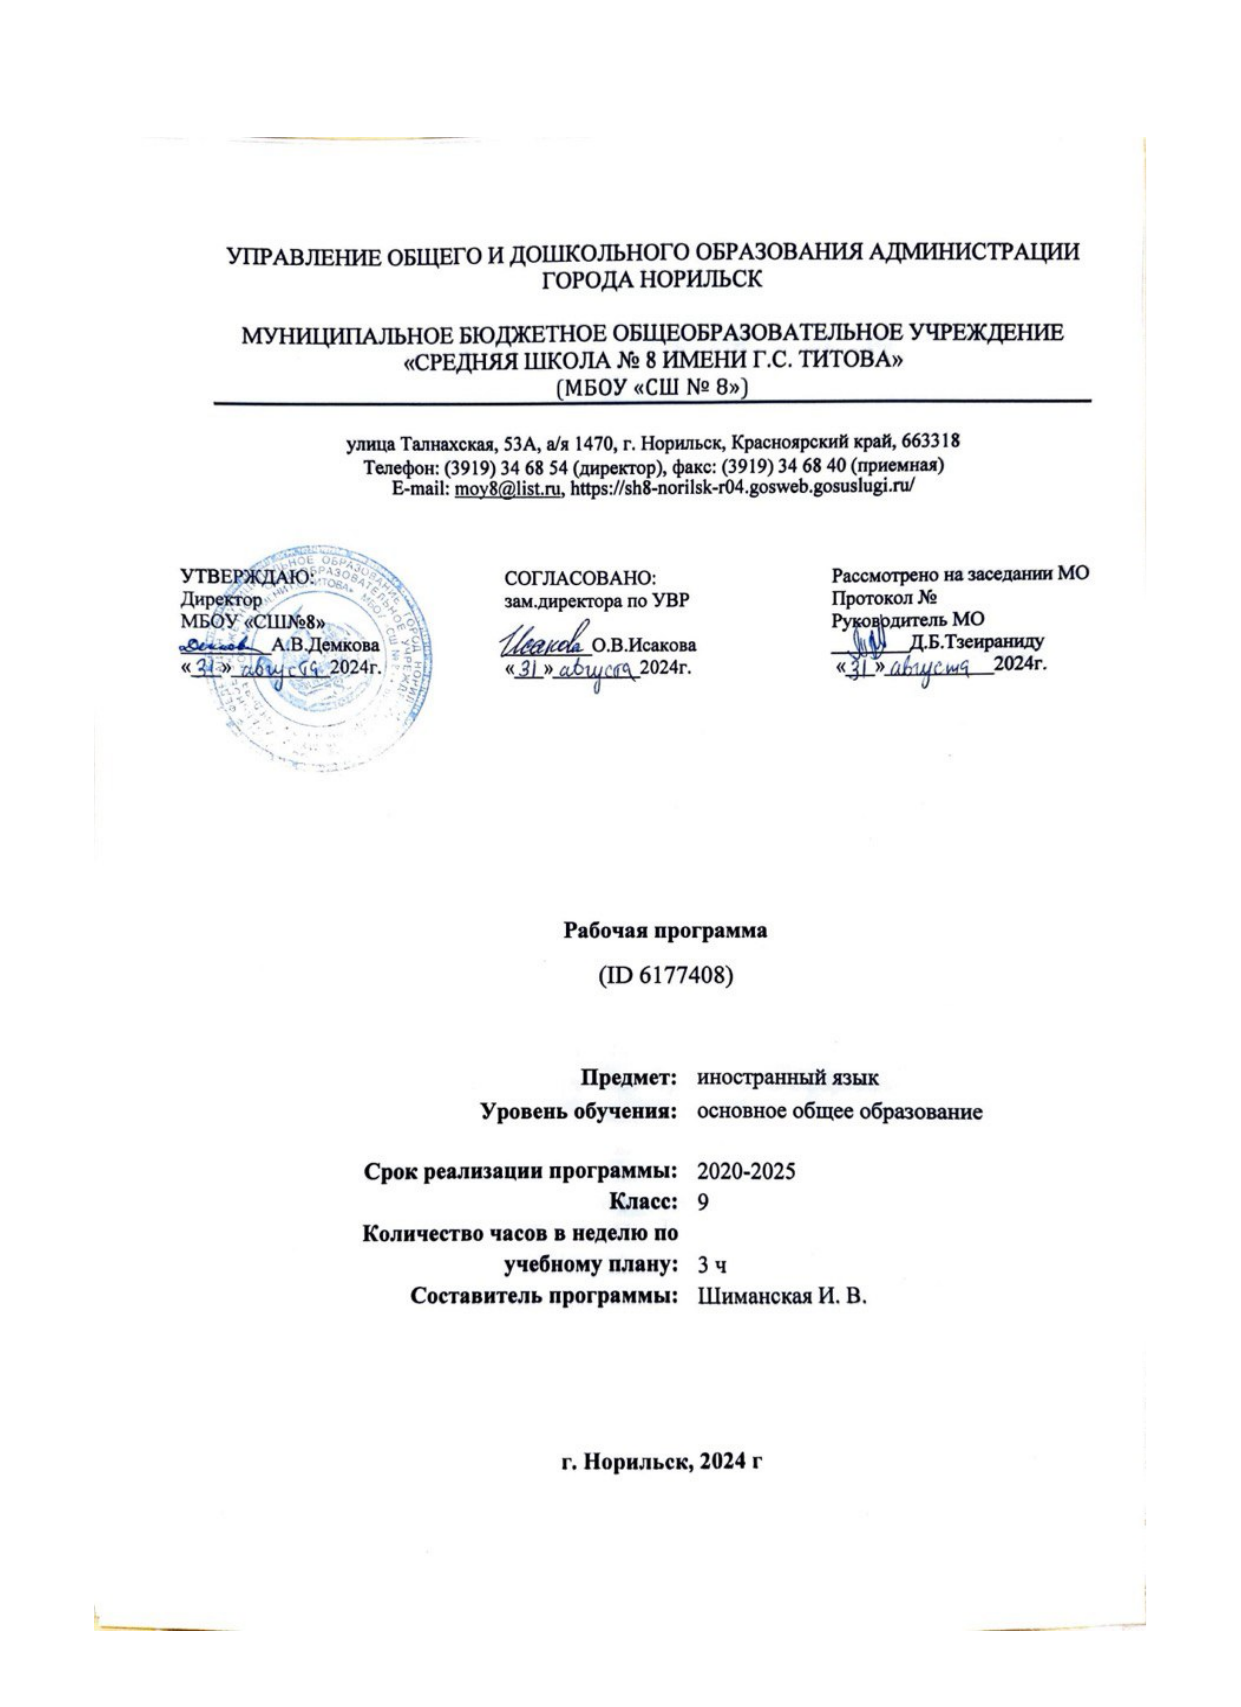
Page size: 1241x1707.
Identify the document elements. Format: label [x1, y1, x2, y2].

picture [94, 137, 1147, 1631]
